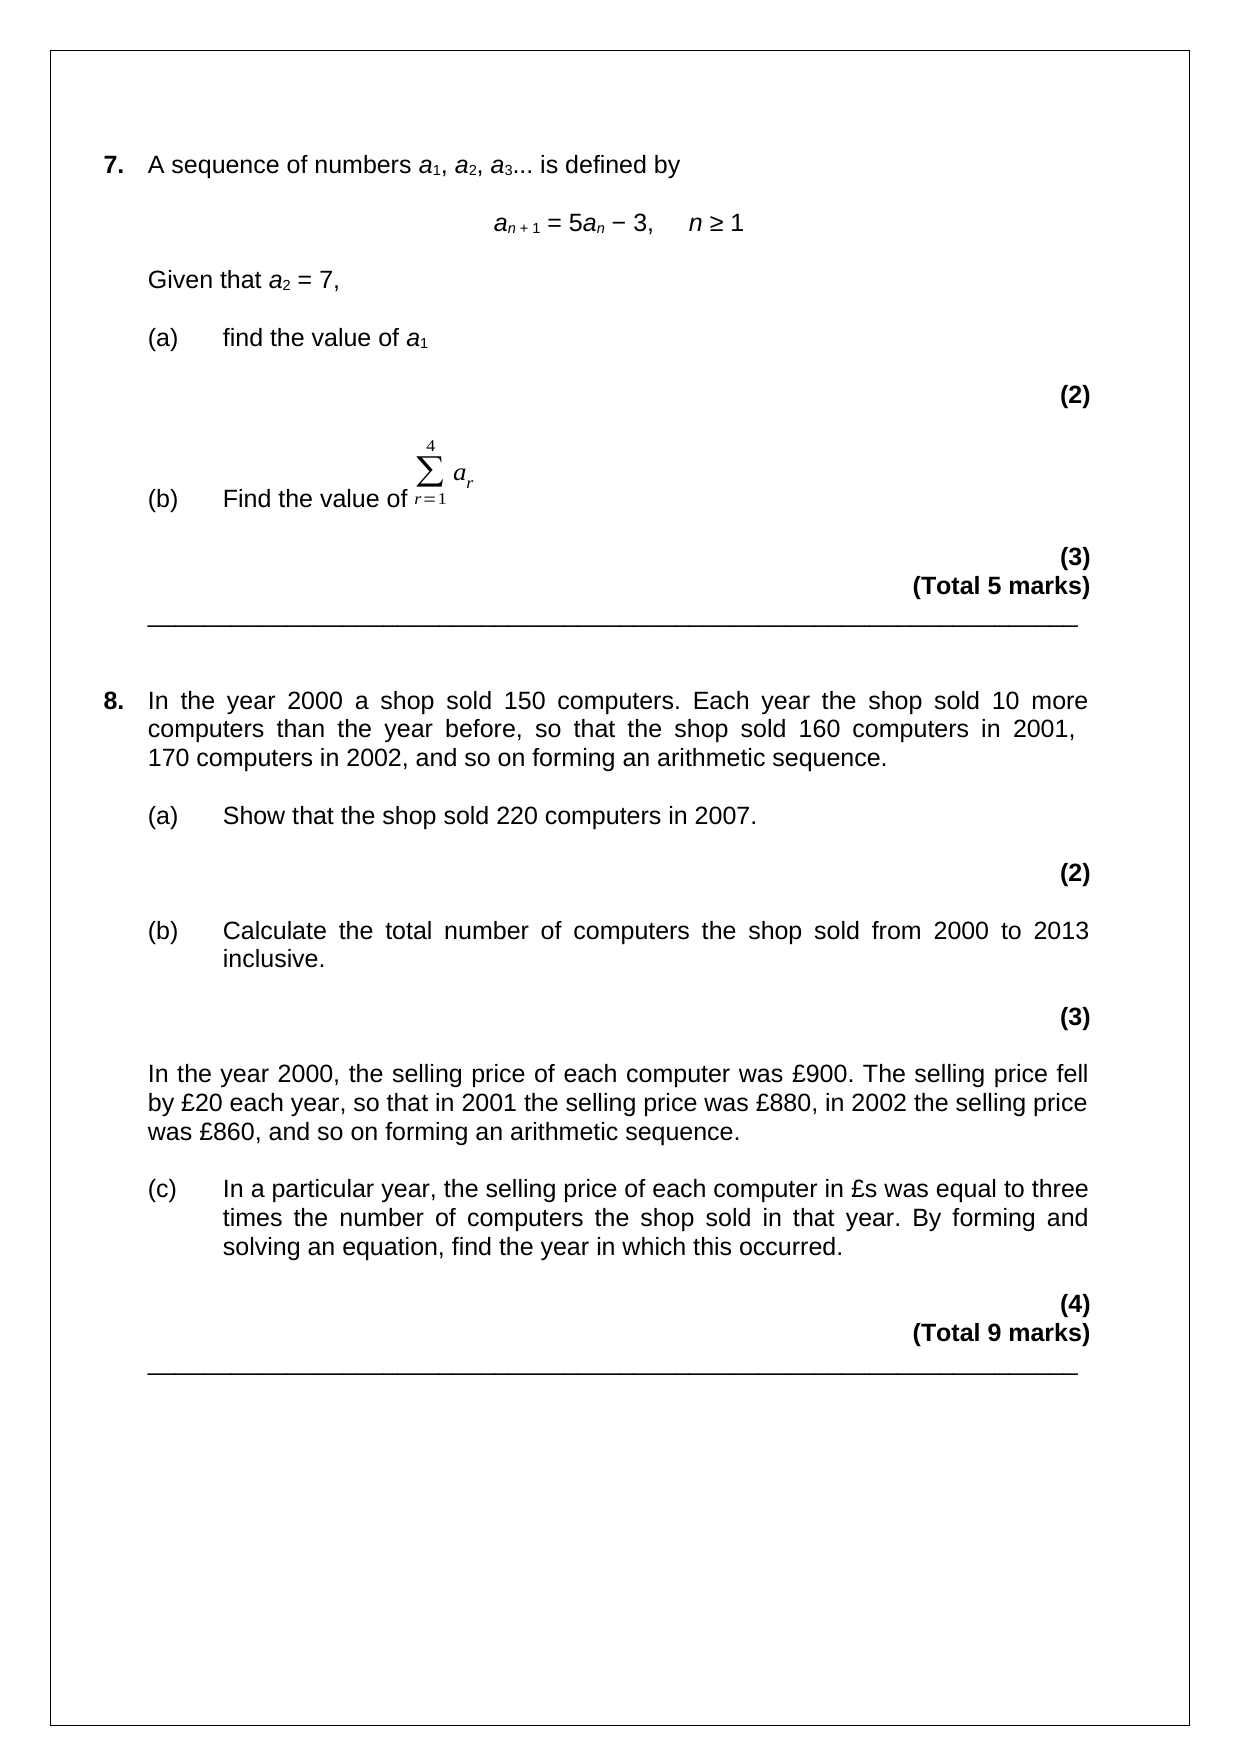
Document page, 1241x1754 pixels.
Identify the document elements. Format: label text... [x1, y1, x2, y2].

text In the year 2000, the selling price of each computer was £900. The selling price fell by £20 each year, so that in 2001 the selling price was £880, in 2002 the selling price was £860, and so on forming an arithmetic sequence. [148, 1059, 1090, 1146]
text 7. A sequence of numbers a1, a2, a3... is defined by [103, 150, 1090, 179]
text an + 1 = 5an − 3, n ≥ 1 [148, 207, 1090, 236]
text (b) Calculate the total number of computers the shop sold from 2000 to 2013 inclusive. [148, 916, 1090, 973]
text (3) [148, 542, 1090, 571]
text (a) find the value of a1 [148, 322, 1090, 351]
text Given that a2 = 7, [148, 265, 1090, 294]
text (2) [148, 380, 1090, 409]
text (2) [148, 858, 1090, 887]
text (3) [148, 1002, 1090, 1031]
text ___________________________________________________________________ [148, 599, 1090, 628]
text (b) Find the value of [148, 437, 1090, 513]
text (Total 5 marks) [148, 571, 1090, 599]
text (4) [148, 1289, 1090, 1318]
text (Total 9 marks) [148, 1318, 1090, 1347]
text 8. In the year 2000 a shop sold 150 computers. Each year the shop sold 10 more computers than the year before, so that the shop sold 160 computers in 2001, 170 computers in 2002, and so on forming an arithmetic sequence. [103, 686, 1090, 772]
text ___________________________________________________________________ [148, 1347, 1090, 1376]
text (c) In a particular year, the selling price of each computer in £s was equal to three times the number of computers the shop sold in that year. By forming and solving an equation, find the year in which this occurred. [148, 1174, 1090, 1261]
text (a) Show that the shop sold 220 computers in 2007. [148, 801, 1090, 829]
